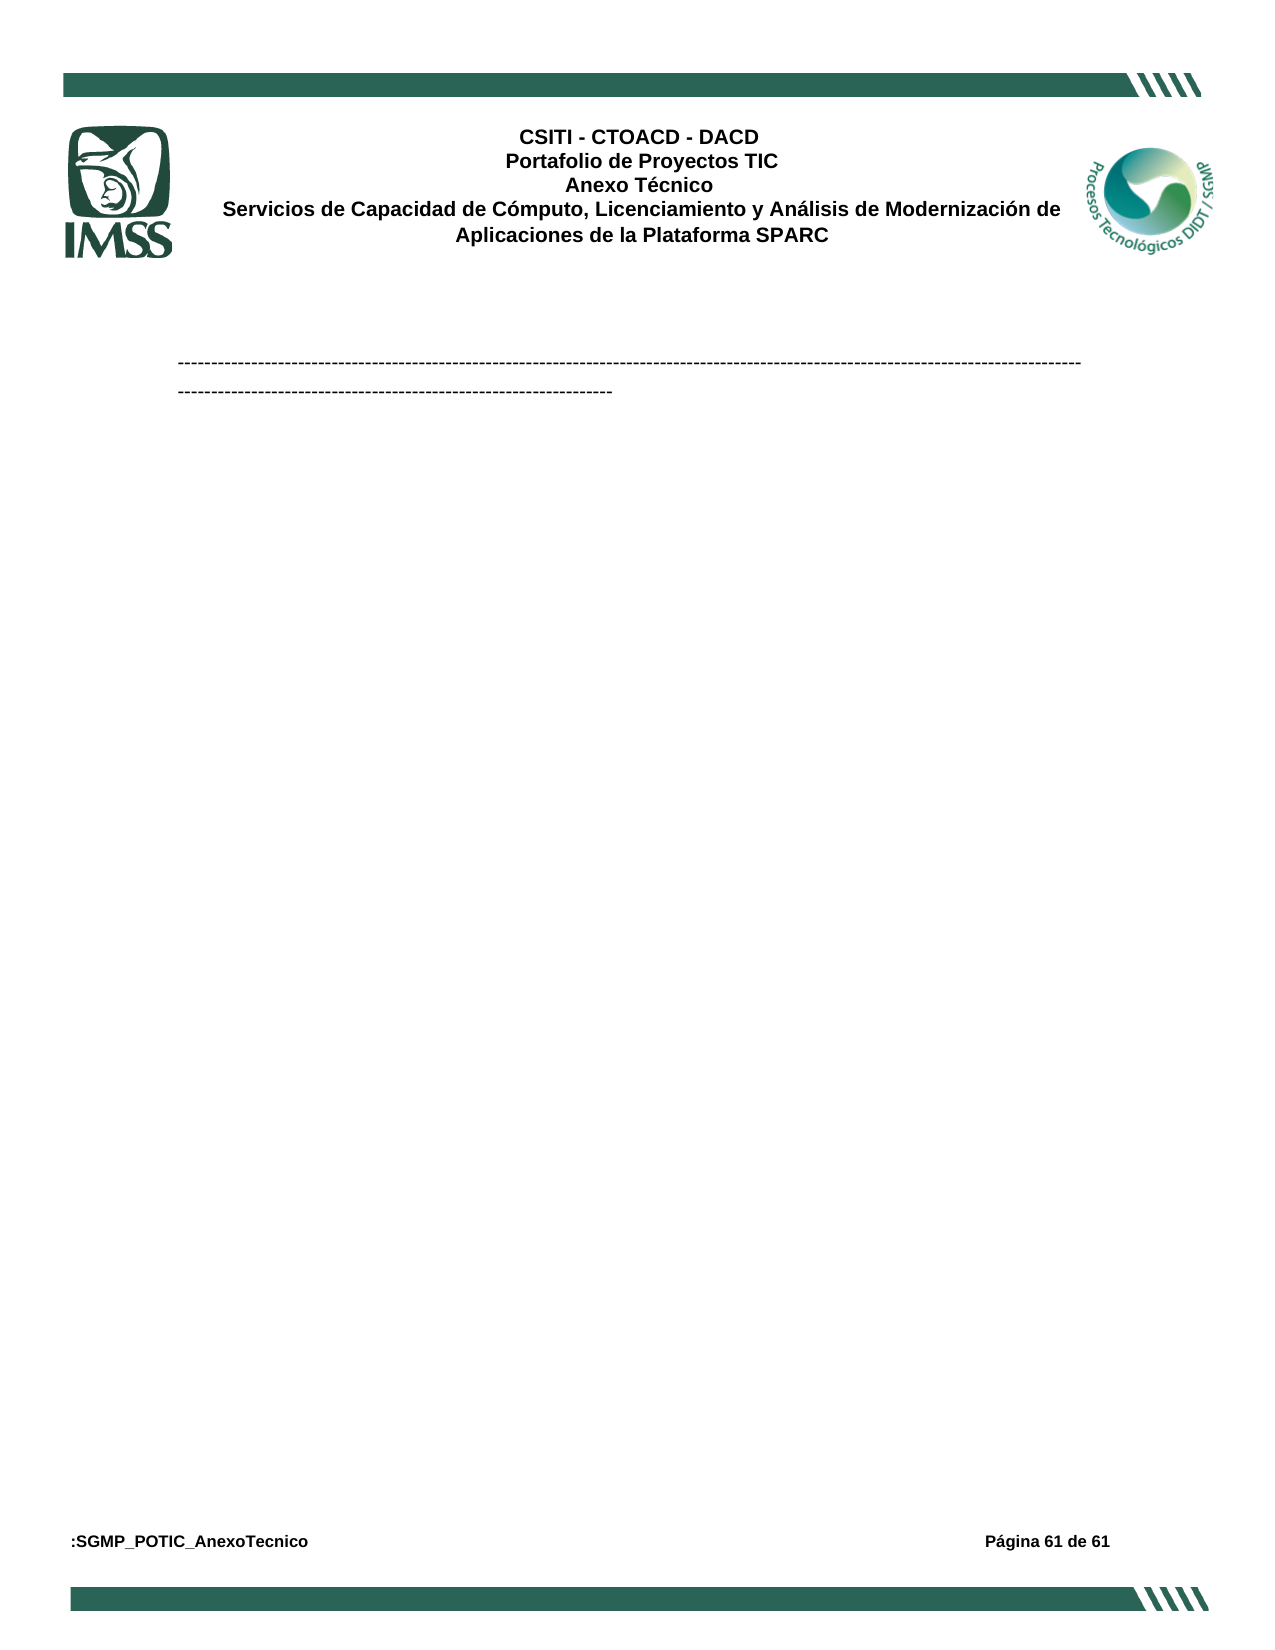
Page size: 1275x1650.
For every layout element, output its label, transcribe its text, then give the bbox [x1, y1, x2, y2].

picture [63, 73, 1202, 97]
picture [1084, 145, 1213, 254]
picture [63, 124, 173, 258]
picture [70, 1587, 1209, 1611]
